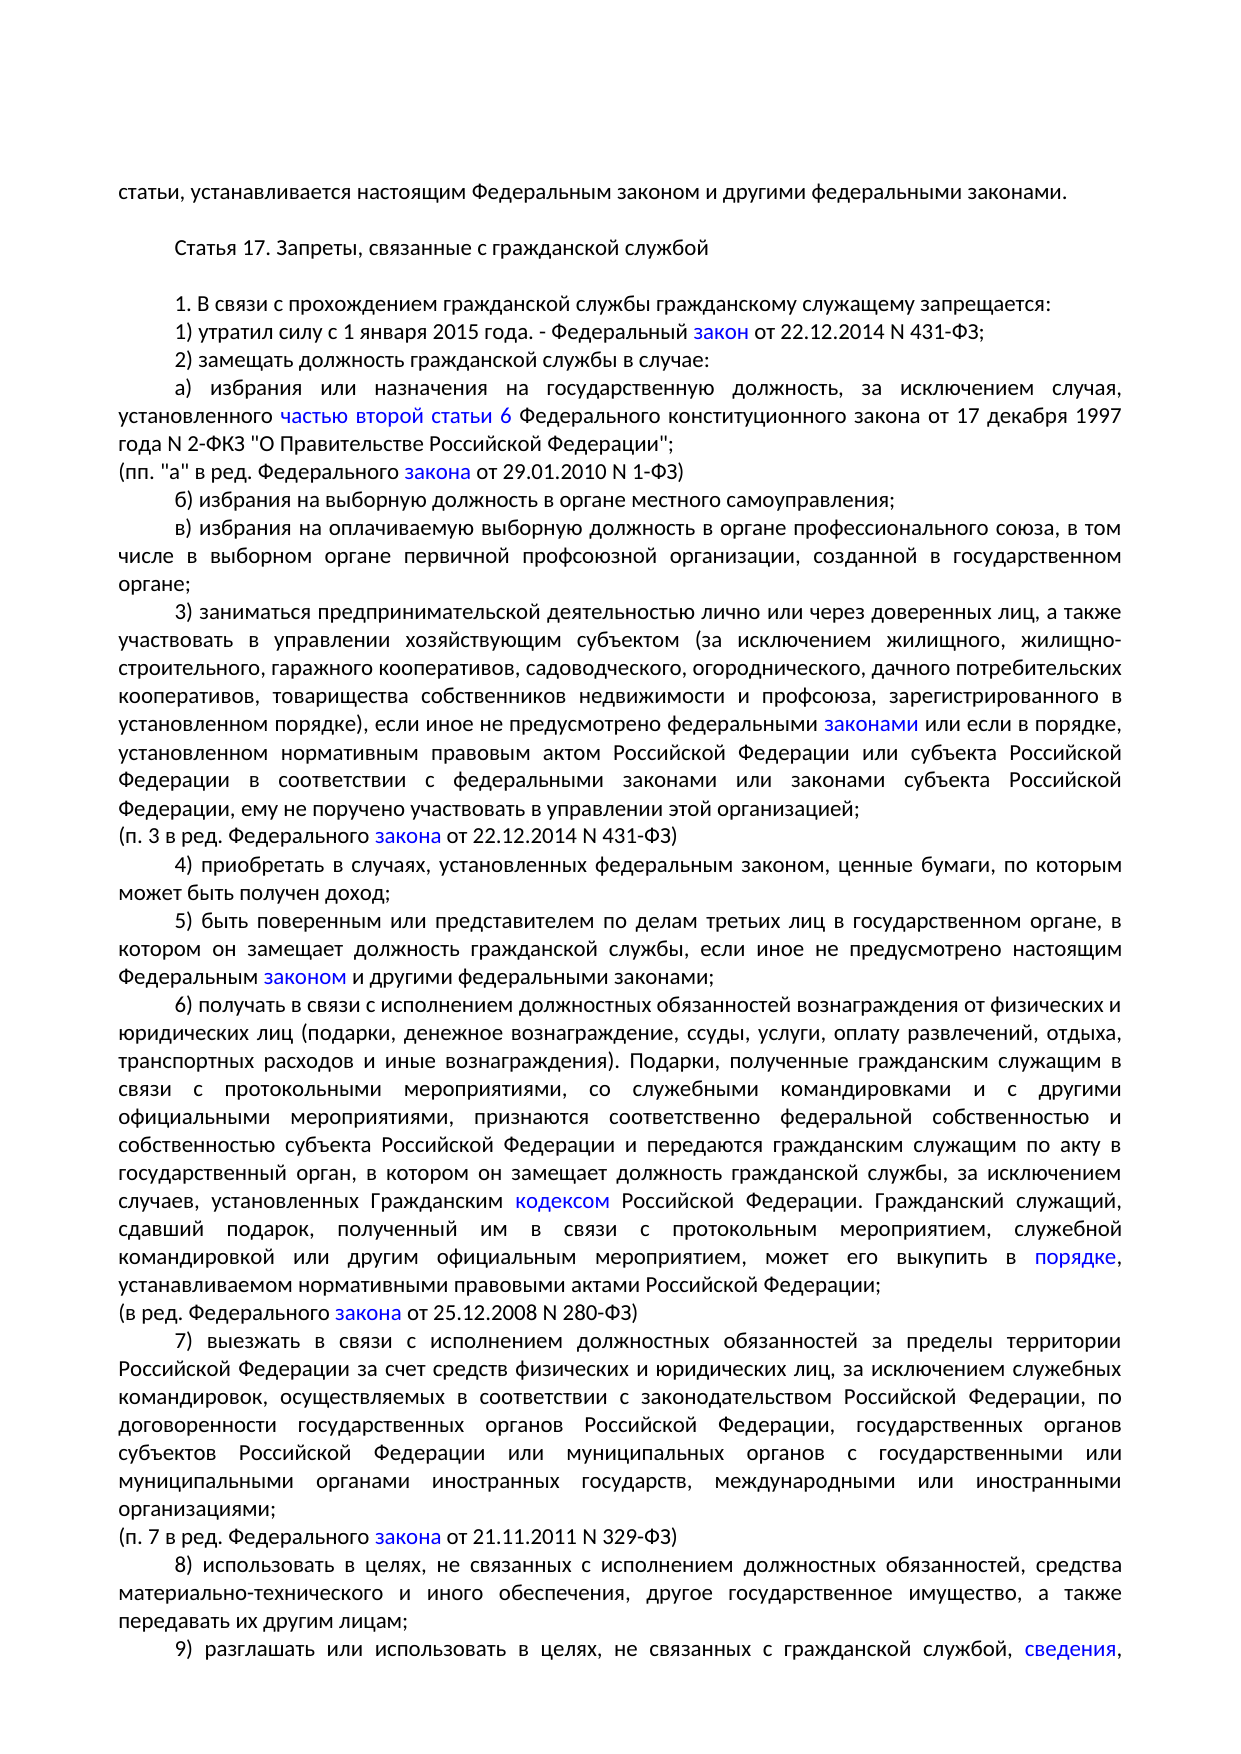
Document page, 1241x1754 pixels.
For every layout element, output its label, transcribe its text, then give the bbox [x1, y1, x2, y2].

text 5) быть поверенным или представителем по делам третьих лиц в государственном органе, в котором он замещает должность гражданской службы, если иное не предусмотрено настоящим Федеральным законом и другими федеральными законами; [118, 906, 1122, 990]
text (п. 7 в ред. Федерального закона от 21.11.2011 N 329-ФЗ) [118, 1522, 1122, 1550]
text (п. 3 в ред. Федерального закона от 22.12.2014 N 431-ФЗ) [118, 822, 1122, 850]
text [118, 1634, 1122, 1662]
text в) избрания на оплачиваемую выборную должность в органе профессионального союза, в том числе в выборном органе первичной профсоюзной организации, созданной в государственном органе; [118, 513, 1122, 597]
text (в ред. Федерального закона от 25.12.2008 N 280-ФЗ) [118, 1298, 1122, 1326]
text 1) утратил силу с 1 января 2015 года. - Федеральный закон от 22.12.2014 N 431-ФЗ; [118, 317, 1122, 345]
text а) избрания или назначения на государственную должность, за исключением случая, установленного частью второй статьи 6 Федерального конституционного закона от 17 декабря 1997 года N 2-ФКЗ "О Правительстве Российской Федерации"; [118, 373, 1122, 457]
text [118, 177, 1122, 205]
text 7) выезжать в связи с исполнением должностных обязанностей за пределы территории Российской Федерации за счет средств физических и юридических лиц, за исключением служебных командировок, осуществляемых в соответствии с законодательством Российской Федерации, по договоренности государственных органов Российской Федерации, государственных органов субъектов Российской Федерации или муниципальных органов с государственными или муниципальными органами иностранных государств, международными или иностранными организациями; [118, 1326, 1122, 1522]
text б) избрания на выборную должность в органе местного самоуправления; [118, 485, 1122, 513]
text 6) получать в связи с исполнением должностных обязанностей вознаграждения от физических и юридических лиц (подарки, денежное вознаграждение, ссуды, услуги, оплату развлечений, отдыха, транспортных расходов и иные вознаграждения). Подарки, полученные гражданским служащим в связи с протокольными мероприятиями, со служебными командировками и с другими официальными мероприятиями, признаются соответственно федеральной собственностью и собственностью субъекта Российской Федерации и передаются гражданским служащим по акту в государственный орган, в котором он замещает должность гражданской службы, за исключением случаев, установленных Гражданским кодексом Российской Федерации. Гражданский служащий, сдавший подарок, полученный им в связи с протокольным мероприятием, служебной командировкой или другим официальным мероприятием, может его выкупить в порядке, устанавливаемом нормативными правовыми актами Российской Федерации; [118, 990, 1122, 1298]
text (пп. "а" в ред. Федерального закона от 29.01.2010 N 1-ФЗ) [118, 457, 1122, 485]
text 2) замещать должность гражданской службы в случае: [118, 345, 1122, 373]
text 3) заниматься предпринимательской деятельностью лично или через доверенных лиц, а также участвовать в управлении хозяйствующим субъектом (за исключением жилищного, жилищно-строительного, гаражного кооперативов, садоводческого, огороднического, дачного потребительских кооперативов, товарищества собственников недвижимости и профсоюза, зарегистрированного в установленном порядке), если иное не предусмотрено федеральными законами или если в порядке, установленном нормативным правовым актом Российской Федерации или субъекта Российской Федерации в соответствии с федеральными законами или законами субъекта Российской Федерации, ему не поручено участвовать в управлении этой организацией; [118, 597, 1122, 822]
text 8) использовать в целях, не связанных с исполнением должностных обязанностей, средства материально-технического и иного обеспечения, другое государственное имущество, а также передавать их другим лицам; [118, 1550, 1122, 1634]
text Статья 17. Запреты, связанные с гражданской службой [118, 233, 1122, 261]
text 4) приобретать в случаях, установленных федеральным законом, ценные бумаги, по которым может быть получен доход; [118, 850, 1122, 906]
text 1. В связи с прохождением гражданской службы гражданскому служащему запрещается: [118, 289, 1122, 317]
